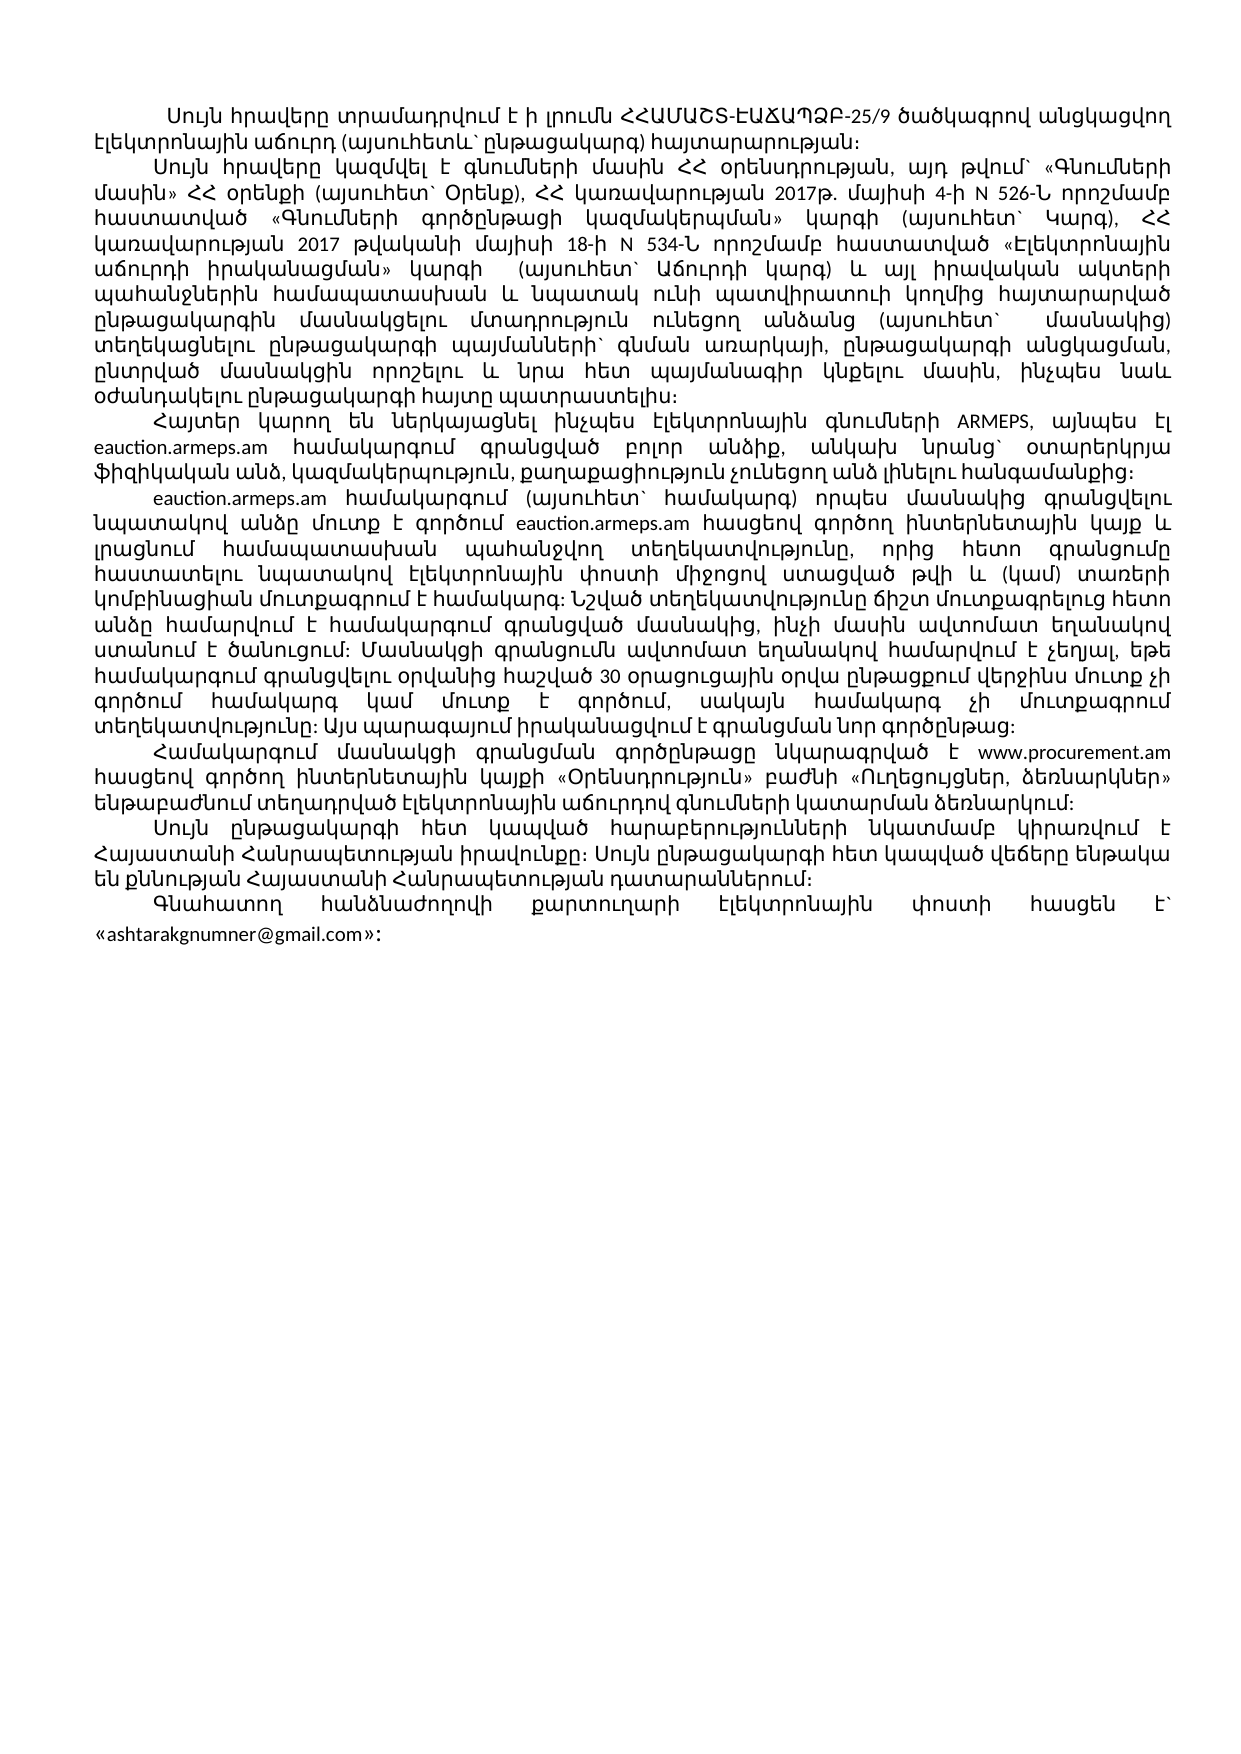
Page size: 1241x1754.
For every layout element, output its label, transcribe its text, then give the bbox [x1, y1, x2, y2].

text Սույն հրավերը կազմվել է գնումների մասին ՀՀ օրենսդրության, այդ թվում` «Գնումների մասին» ՀՀ օրենքի (այսուհետ` Օրենք), ՀՀ կառավարության 2017թ. մայիսի 4-ի N 526-Ն որոշմամբ հաստատված «Գնումների գործընթացի կազմակերպման» կարգի (այսուհետ` Կարգ), ՀՀ կառավարության 2017 թվականի մայիսի 18-ի N 534-Ն որոշմամբ հաստատված «Էլեկտրոնային աճուրդի իրականացման» կարգի (այսուհետ` Աճուրդի կարգ) և այլ իրավական ակտերի պահանջներին համապատասխան և նպատակ ունի պատվիրատուի կողմից հայտարարված ընթացակարգին մասնակցելու մտադրություն ունեցող անձանց (այսուհետ` մասնակից) տեղեկացնելու ընթացակարգի պայմանների` գնման առարկայի, ընթացակարգի անցկացման, ընտրված մասնակցին որոշելու և նրա հետ պայմանագիր կնքելու մասին, ինչպես նաև օժանդակելու ընթացակարգի հայտը պատրաստելիս։ [94, 154, 1171, 409]
text Սույն ընթացակարգի հետ կապված հարաբերությունների նկատմամբ կիրառվում է Հայաստանի Հանրապետության իրավունքը։ Սույն ընթացակարգի հետ կապված վեճերը ենթակա են քննության Հայաստանի Հանրապետության դատարաններում։ [94, 815, 1171, 892]
text Հայտեր կարող են ներկայացնել ինչպես էլեկտրոնային գնումների ARMEPS, այնպես էլ eauction.armeps.am համակարգում գրանցված բոլոր անձիք, անկախ նրանց` օտարերկրյա ֆիզիկական անձ, կազմակերպություն, քաղաքացիություն չունեցող անձ լինելու հանգամանքից։ [94, 409, 1171, 485]
text eauction.armeps.am համակարգում (այսուհետ` համակարգ) որպես մասնակից գրանցվելու նպատակով անձը մուտք է գործում eauction.armeps.am հասցեով գործող ինտերնետային կայք և լրացնում համապատասխան պահանջվող տեղեկատվությունը, որից հետո գրանցումը հաստատելու նպատակով էլեկտրոնային փոստի միջոցով ստացված թվի և (կամ) տառերի կոմբինացիան մուտքագրում է համակարգ: Նշված տեղեկատվությունը ճիշտ մուտքագրելուց հետո անձը համարվում է համակարգում գրանցված մասնակից, ինչի մասին ավտոմատ եղանակով ստանում է ծանուցում: Մասնակցի գրանցումն ավտոմատ եղանակով համարվում է չեղյալ, եթե համակարգում գրանցվելու օրվանից հաշված 30 օրացուցային օրվա ընթացքում վերջինս մուտք չի գործում համակարգ կամ մուտք է գործում, սակայն համակարգ չի մուտքագրում տեղեկատվությունը: Այս պարագայում իրականացվում է գրանցման նոր գործընթաց: [94, 485, 1171, 739]
text Գնահատող հանձնաժողովի քարտուղարի էլեկտրոնային փոստի հասցեն է` «ashtarakgnumner@gmail.com»: [94, 892, 1171, 948]
text Սույն հրավերը տրամադրվում է ի լրումն ՀՀԱՄԱՇՏ-ԷԱՃԱՊՁԲ-25/9 ծածկագրով անցկացվող էլեկտրոնային աճուրդ (այսուհետև` ընթացակարգ) հայտարարության։ [94, 104, 1171, 154]
text Համակարգում մասնակցի գրանցման գործընթացը նկարագրված է www.procurement.am հասցեով գործող ինտերնետային կայքի «Օրենսդրություն» բաժնի «Ուղեցույցներ, ձեռնարկներ» ենթաբաժնում տեղադրված էլեկտրոնային աճուրդով գնումների կատարման ձեռնարկում: [94, 739, 1171, 815]
